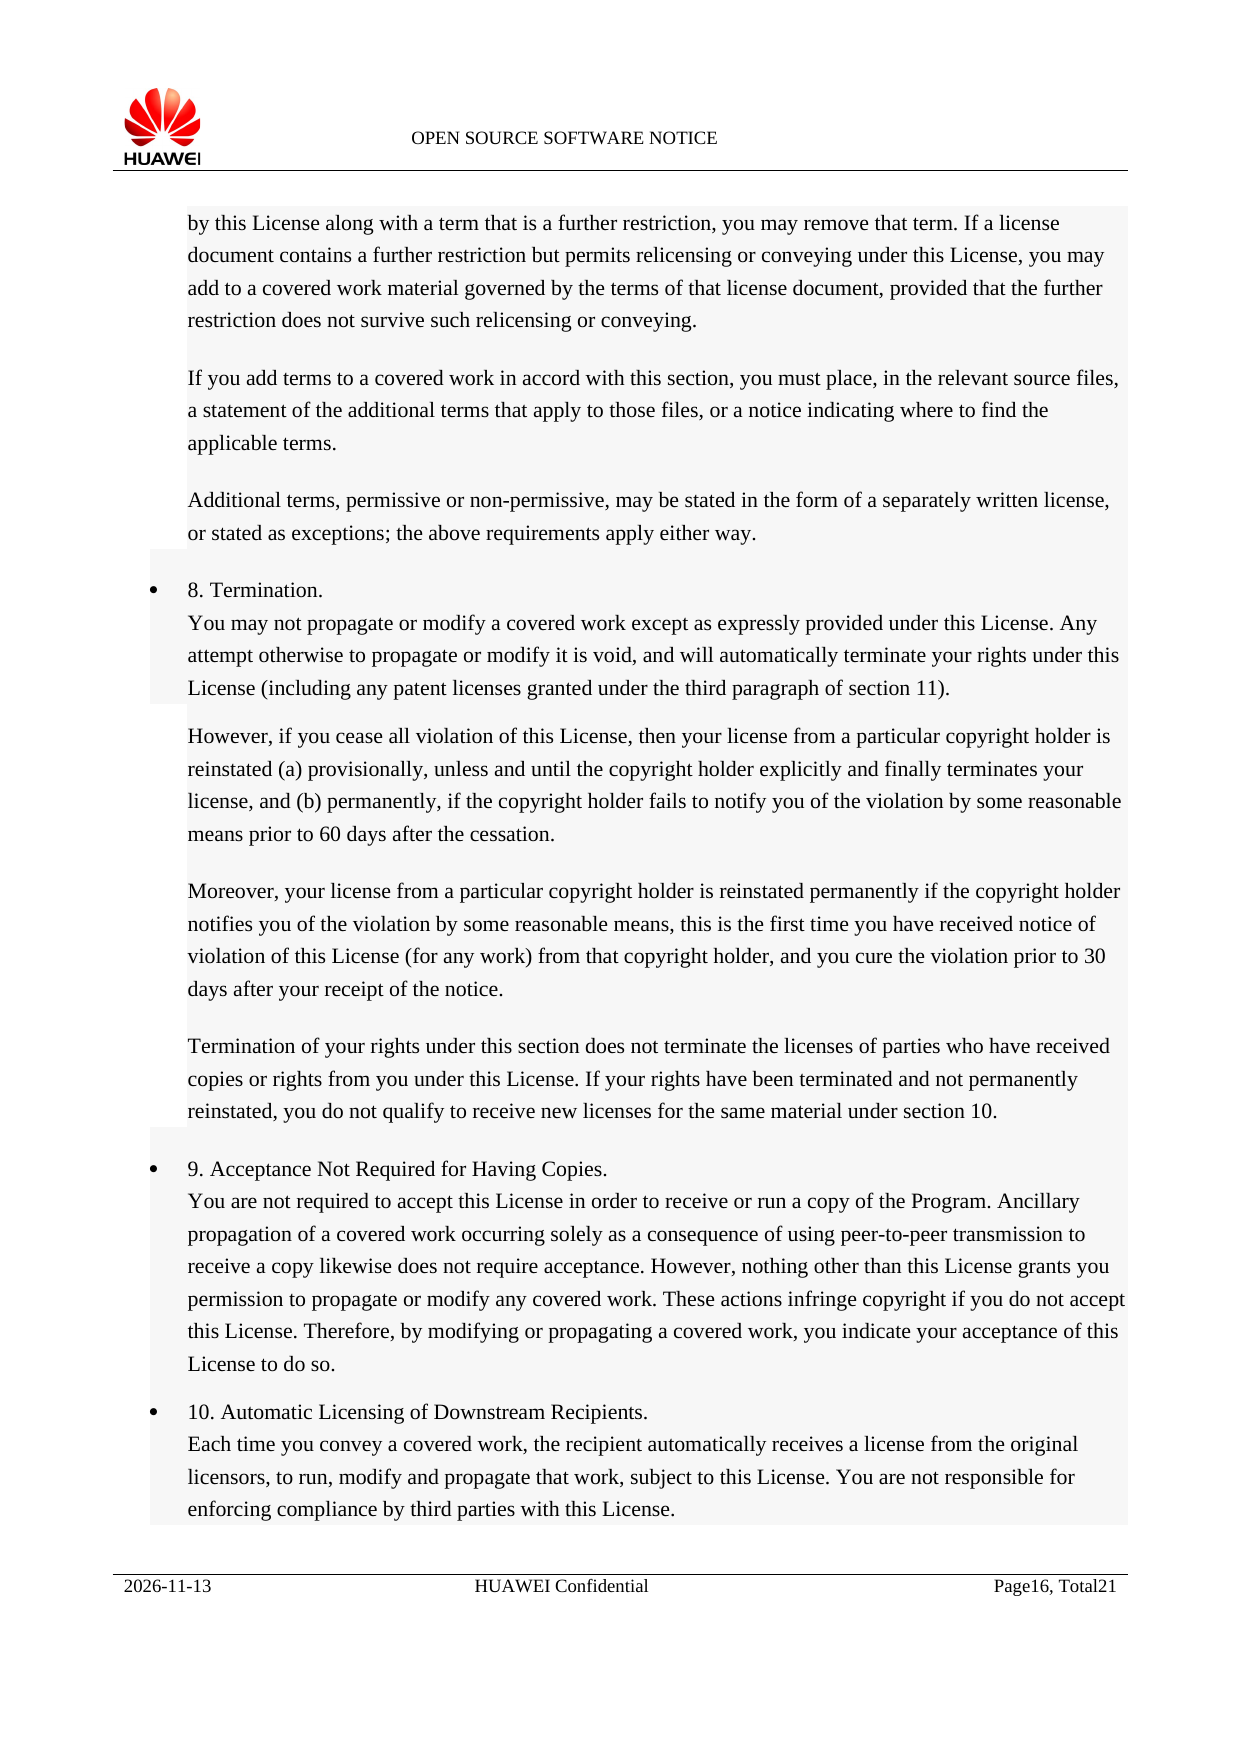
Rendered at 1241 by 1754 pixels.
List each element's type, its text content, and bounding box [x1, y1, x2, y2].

picture [124, 88, 201, 165]
text However, if you cease all violation of this License, then your license from a particular copyright holder is reinstated (a) provisionally, unless and until the copyright holder explicitly and finally terminates your license, and (b) permanently, if the copyright holder fails to notify you of the violation by some reasonable means prior to 60 days after the cessation. [187, 719, 1128, 849]
list 8. Termination. You may not propagate or modify a covered work except as expressly provided under this License. Any attempt otherwise to propagate or modify it is void, and will automatically terminate your rights under this License (including any patent licenses granted under the third paragraph of section 11). [150, 574, 1128, 704]
list 9. Acceptance Not Required for Having Copies. You are not required to accept this License in order to receive or run a copy of the Program. Ancillary propagation of a covered work occurring solely as a consequence of using peer-to-peer transmission to receive a copy likewise does not require acceptance. However, nothing other than this License grants you permission to propagate or modify any covered work. These actions infringe copyright if you do not accept this License. Therefore, by modifying or propagating a covered work, you indicate your acceptance of this License to do so. [150, 1152, 1128, 1379]
text Additional terms, permissive or non-permissive, may be stated in the form of a separately written license, or stated as exceptions; the above requirements apply either way. [187, 484, 1128, 549]
text If you add terms to a covered work in accord with this section, you must place, in the relevant source files, a statement of the additional terms that apply to those files, or a notice indicating where to find the applicable terms. [187, 361, 1128, 459]
text Termination of your rights under this section does not terminate the licenses of parties who have received copies or rights from you under this License. If your rights have been terminated and not permanently reinstated, you do not qualify to receive new licenses for the same material under section 10. [187, 1029, 1128, 1127]
list 10. Automatic Licensing of Downstream Recipients. Each time you convey a covered work, the recipient automatically receives a license from the original licensors, to run, modify and propagate that work, subject to this License. You are not responsible for enforcing compliance by third parties with this License. [150, 1395, 1128, 1525]
text Moreover, your license from a particular copyright holder is reinstated permanently if the copyright holder notifies you of the violation by some reasonable means, this is the first time you have received notice of violation of this License (for any work) from that copyright holder, and you cure the violation prior to 30 days after your receipt of the notice. [187, 874, 1128, 1004]
